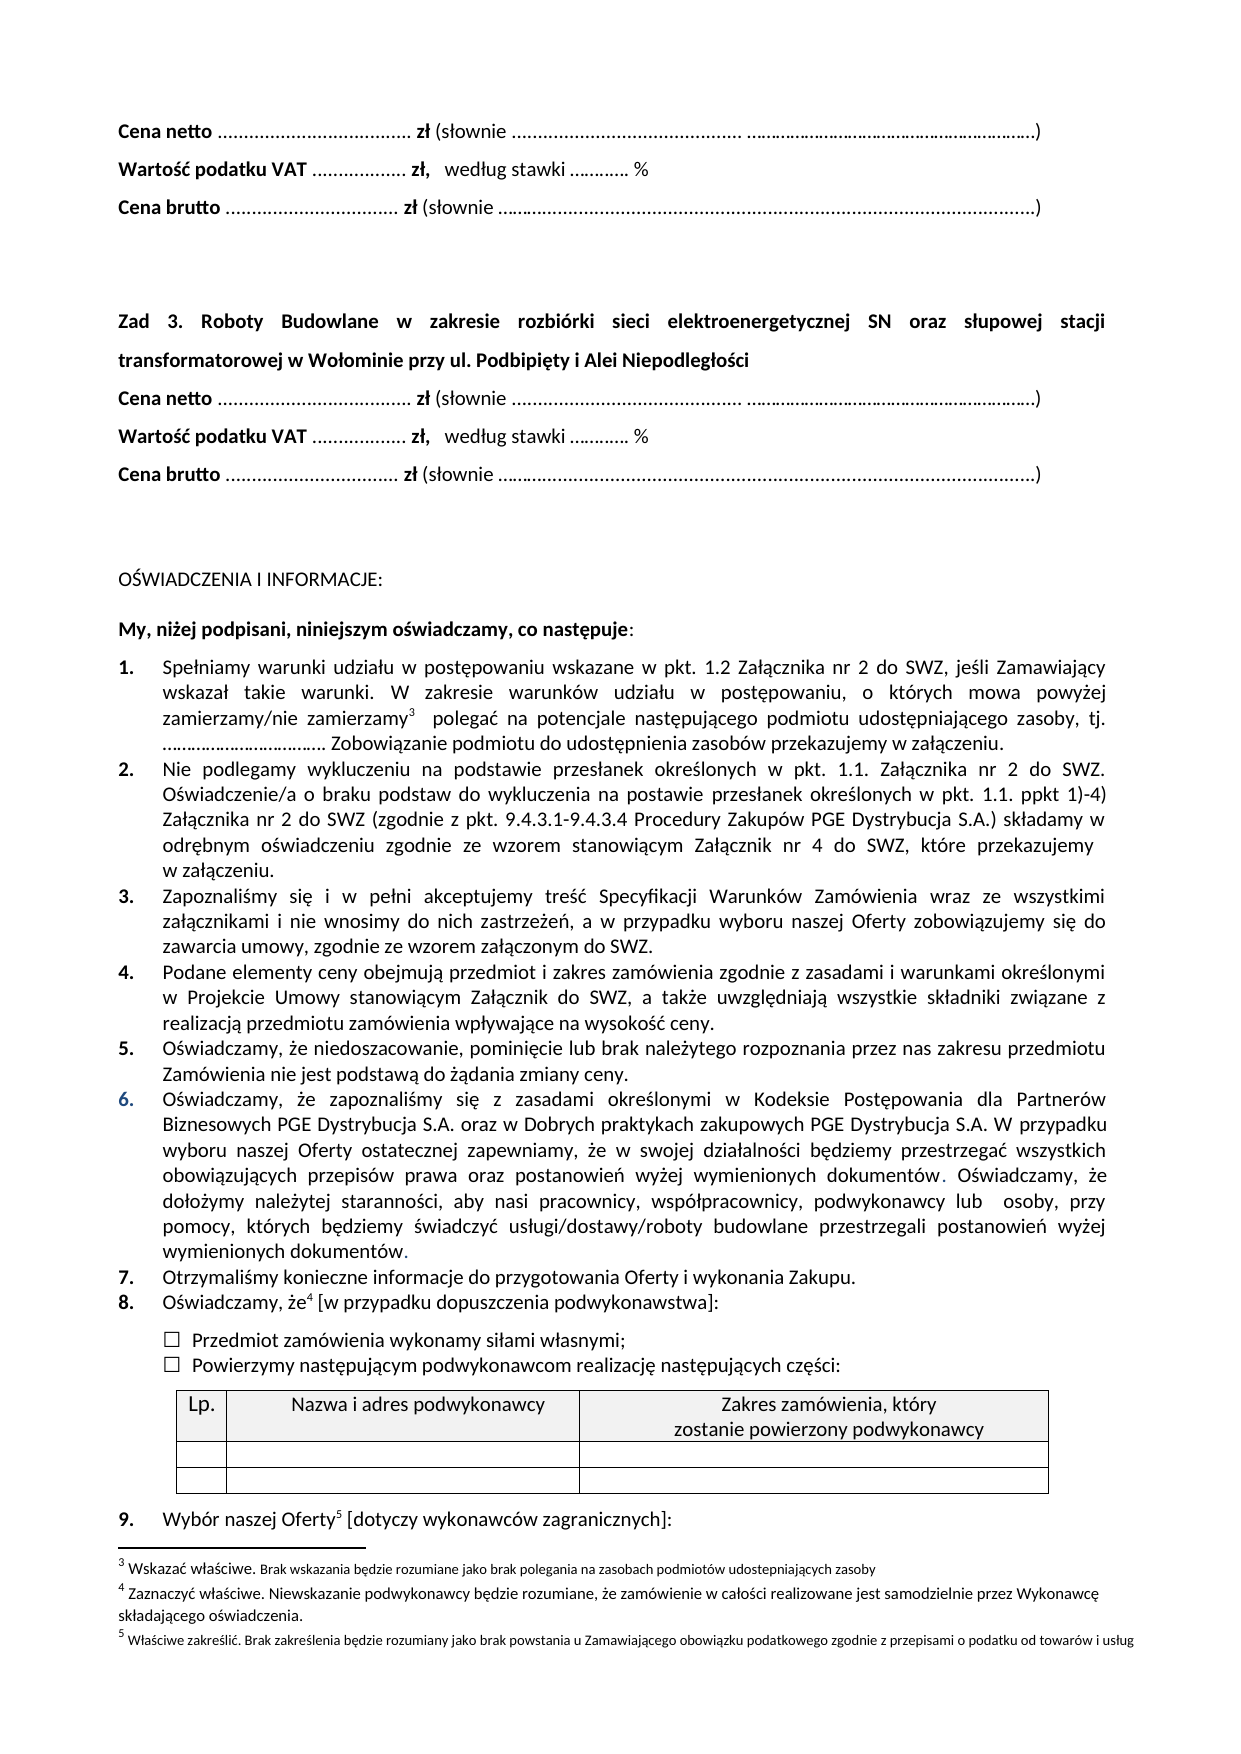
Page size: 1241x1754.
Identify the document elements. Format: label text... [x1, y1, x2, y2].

list Cena netto ..................................... zł (słownie ............................................ ……………………………………………………) [118, 385, 1107, 410]
list Wybór naszej Oferty [dotyczy wykonawców zagranicznych]: [118, 1507, 1107, 1532]
table_header Nazwa i adres podwykonawcy [227, 1391, 579, 1441]
list Oświadczamy, że [w przypadku dopuszczenia podwykonawstwa]: [118, 1289, 1107, 1315]
list Cena netto ..................................... zł (słownie ............................................ ……………………………………………………) [118, 118, 1107, 143]
list Zapoznaliśmy się i w pełni akceptujemy treść Specyfikacji Warunków Zamówienia wraz ze wszystkimi załącznikami i nie wnosimy do nich zastrzeżeń, a w przypadku wyboru naszej Oferty zobowiązujemy się do zawarcia umowy, zgodnie ze wzorem załączonym do SWZ. [118, 883, 1107, 959]
table_cell [580, 1468, 1048, 1493]
table_cell [227, 1468, 579, 1493]
text Powierzymy następującym podwykonawcom realizację następujących części: [162, 1352, 1137, 1377]
table_cell [580, 1442, 1048, 1467]
table_header Lp. [177, 1391, 226, 1441]
table_cell [177, 1442, 226, 1467]
list Zad 3. Roboty Budowlane w zakresie rozbiórki sieci elektroenergetycznej SN oraz słupowej stacji transformatorowej w Wołominie przy ul. Podbipięty i Alei Niepodległości [118, 309, 1107, 372]
table_cell [227, 1442, 579, 1467]
list Oświadczamy, że niedoszacowanie, pominięcie lub brak należytego rozpoznania przez nas zakresu przedmiotu Zamówienia nie jest podstawą do żądania zmiany ceny. [118, 1035, 1107, 1086]
list Oświadczamy, że zapoznaliśmy się z zasadami określonymi w Kodeksie Postępowania dla Partnerów Biznesowych PGE Dystrybucja S.A. oraz w Dobrych praktykach zakupowych PGE Dystrybucja S.A. W przypadku wyboru naszej Oferty ostatecznej zapewniamy, że w swojej działalności będziemy przestrzegać wszystkich obowiązujących przepisów prawa oraz postanowień wyżej wymienionych dokumentów. Oświadczamy, że dołożymy należytej staranności, aby nasi pracownicy, współpracownicy, podwykonawcy lub osoby, przy pomocy, których będziemy świadczyć usługi/dostawy/roboty budowlane przestrzegali postanowień wyżej wymienionych dokumentów. [118, 1086, 1107, 1264]
text OŚWIADCZENIA I INFORMACJE: [118, 567, 1107, 592]
list Otrzymaliśmy konieczne informacje do przygotowania Oferty i wykonania Zakupu. [118, 1264, 1107, 1289]
table_header Zakres zamówienia, który zostanie powierzony podwykonawcy [580, 1391, 1048, 1441]
list Spełniamy warunki udziału w postępowaniu wskazane w pkt. 1.2 Załącznika nr 2 do SWZ, jeśli Zamawiający wskazał takie warunki. W zakresie warunków udziału w postępowaniu, o których mowa powyżej zamierzamy/nie zamierzamy polegać na potencjale następującego podmiotu udostępniającego zasoby, tj. ……………………………. Zobowiązanie podmiotu do udostępnienia zasobów przekazujemy w załączeniu. [118, 654, 1107, 756]
list Wartość podatku VAT .................. zł, według stawki ……..…. % [118, 423, 1107, 448]
list Nie podlegamy wykluczeniu na podstawie przesłanek określonych w pkt. 1.1. Załącznika nr 2 do SWZ. Oświadczenie/a o braku podstaw do wykluczenia na postawie przesłanek określonych w pkt. 1.1. ppkt 1)-4) Załącznika nr 2 do SWZ (zgodnie z pkt. 9.4.3.1-9.4.3.4 Procedury Zakupów PGE Dystrybucja S.A.) składamy w odrębnym oświadczeniu zgodnie ze wzorem stanowiącym Załącznik nr 4 do SWZ, które przekazujemy w załączeniu. [118, 756, 1107, 883]
list Wartość podatku VAT .................. zł, według stawki ……..…. % [118, 156, 1107, 182]
list Podane elementy ceny obejmują przedmiot i zakres zamówienia zgodnie z zasadami i warunkami określonymi w Projekcie Umowy stanowiącym Załącznik do SWZ, a także uwzględniają wszystkie składniki związane z realizacją przedmiotu zamówienia wpływające na wysokość ceny. [118, 959, 1107, 1035]
list My, niżej podpisani, niniejszym oświadczamy, co następuje: [118, 617, 1107, 642]
text Przedmiot zamówienia wykonamy siłami własnymi; [162, 1327, 1137, 1352]
table_cell [177, 1468, 226, 1493]
